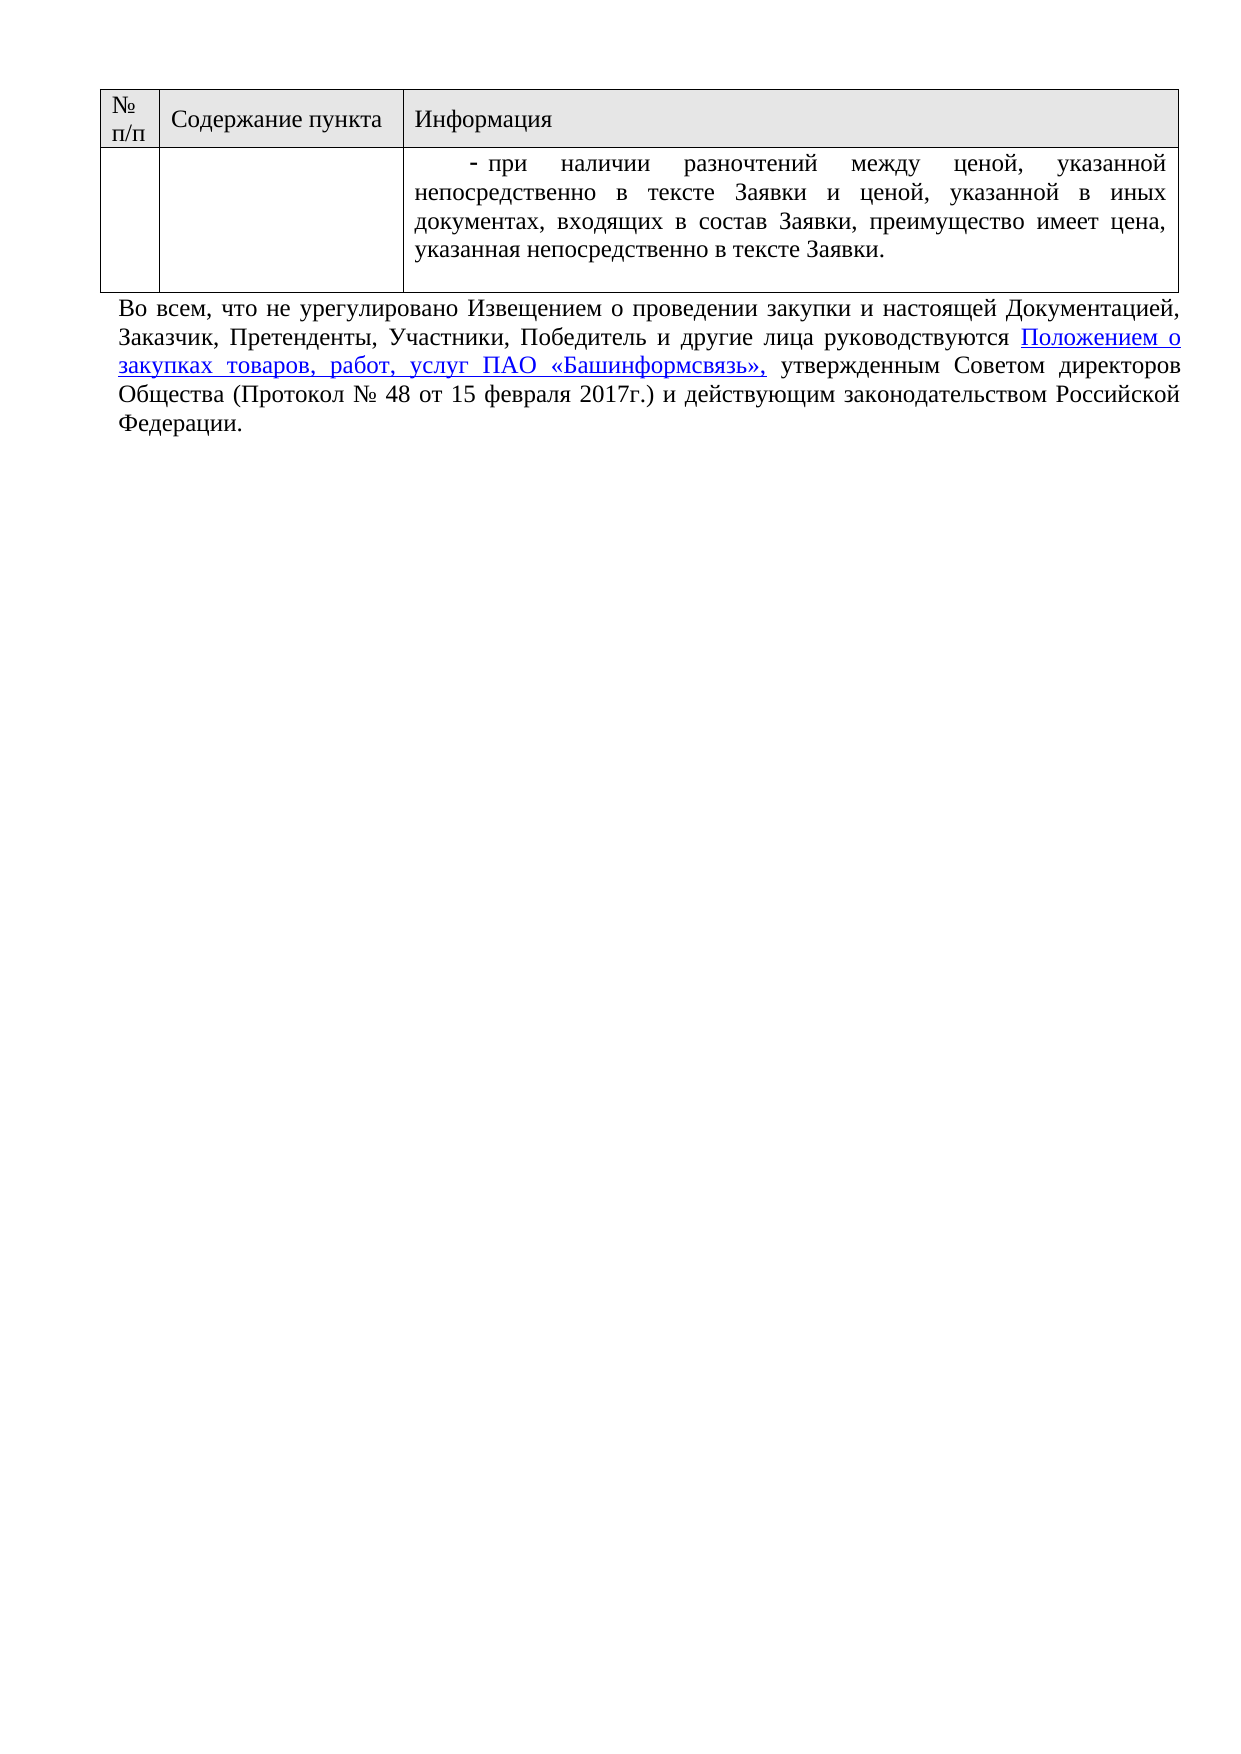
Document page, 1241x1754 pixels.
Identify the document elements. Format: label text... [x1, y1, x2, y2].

table_cell [101, 148, 159, 292]
table_header Содержание пункта [160, 90, 403, 147]
table_header Информация [404, 90, 1178, 147]
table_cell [160, 148, 403, 292]
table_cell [404, 148, 1178, 292]
text Во всем, что не урегулировано Извещением о проведении закупки и настоящей Документацией, Заказчик, Претенденты, Участники, Победитель и другие лица руководствуются Положением о закупках товаров, работ, услуг ПАО «Башинформсвязь», утвержденным Советом директоров Общества (Протокол № 48 от 15 февраля 2017г.) и действующим законодательством Российской Федерации. [118, 293, 1181, 437]
table_header № п/п [101, 90, 159, 147]
